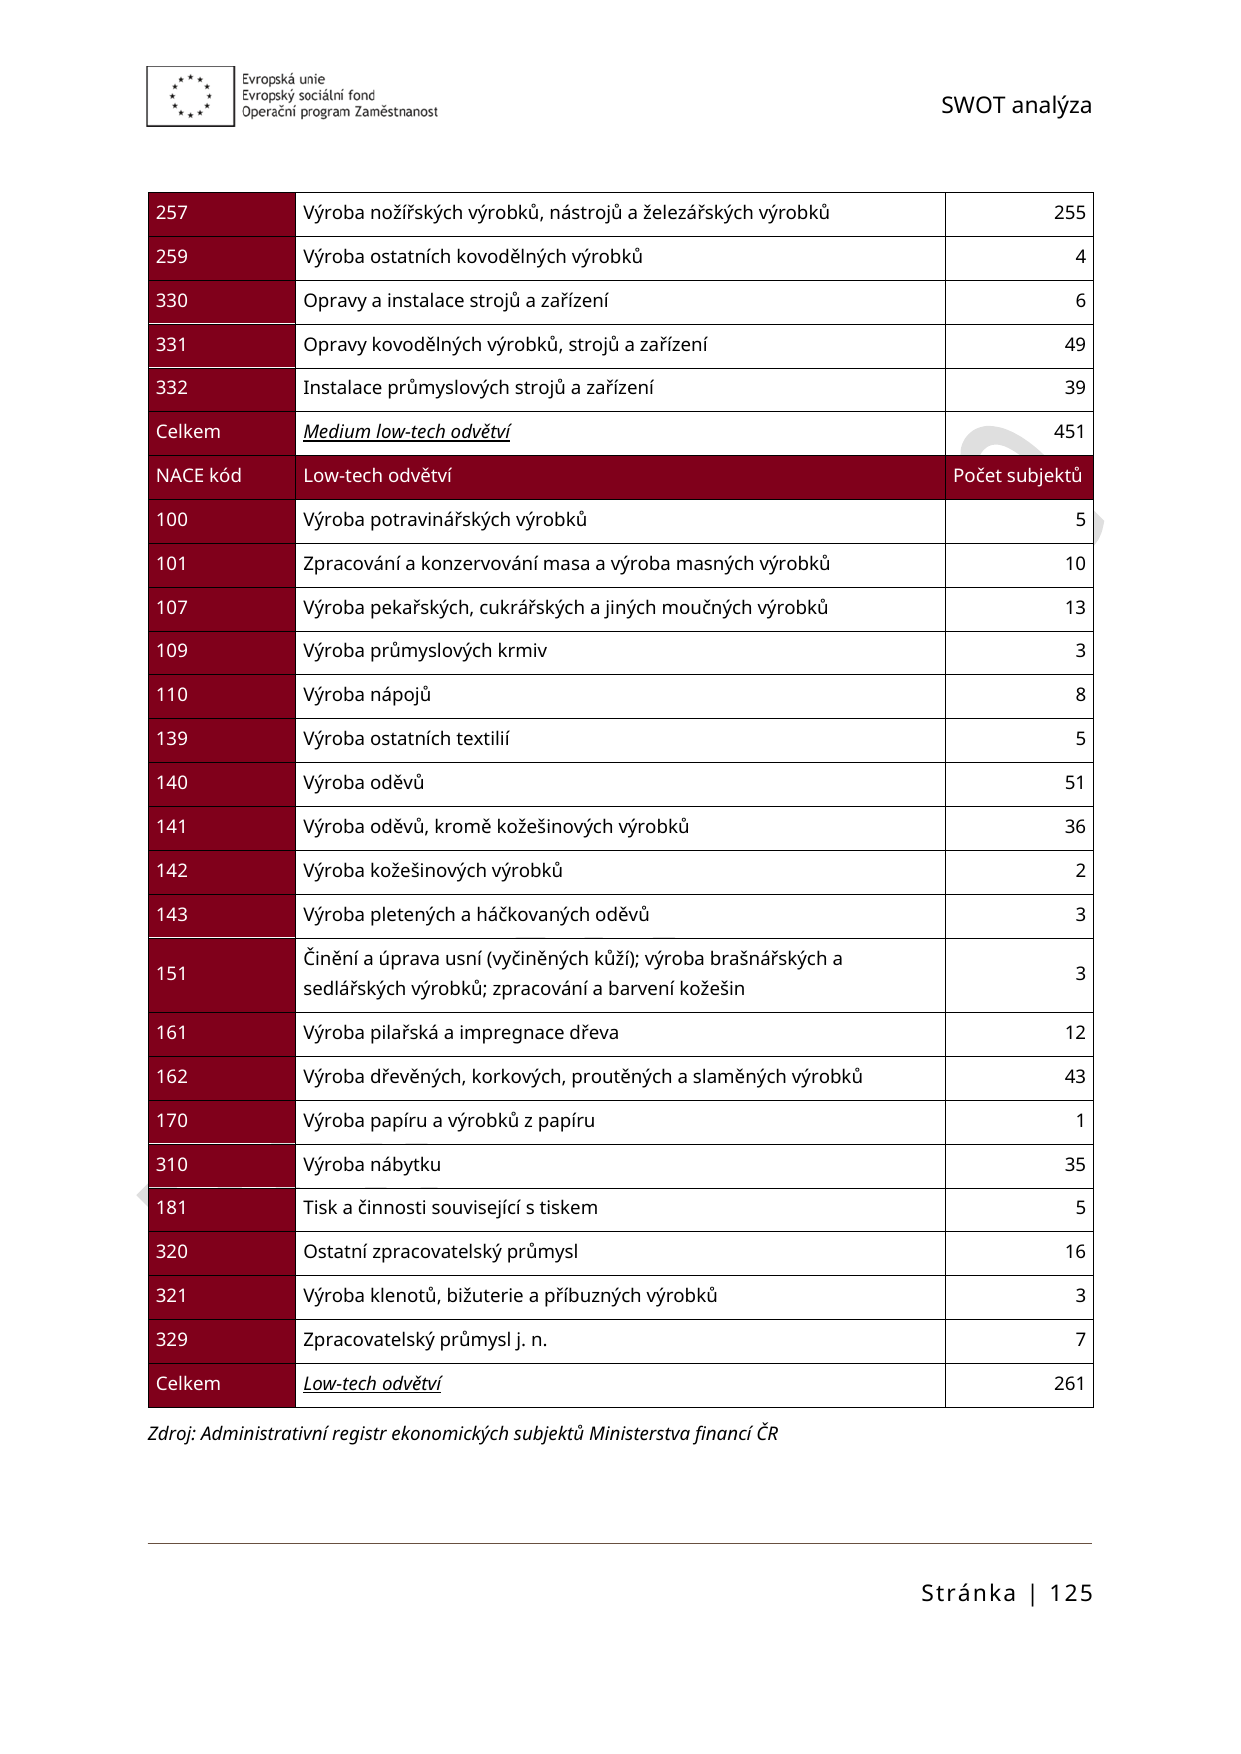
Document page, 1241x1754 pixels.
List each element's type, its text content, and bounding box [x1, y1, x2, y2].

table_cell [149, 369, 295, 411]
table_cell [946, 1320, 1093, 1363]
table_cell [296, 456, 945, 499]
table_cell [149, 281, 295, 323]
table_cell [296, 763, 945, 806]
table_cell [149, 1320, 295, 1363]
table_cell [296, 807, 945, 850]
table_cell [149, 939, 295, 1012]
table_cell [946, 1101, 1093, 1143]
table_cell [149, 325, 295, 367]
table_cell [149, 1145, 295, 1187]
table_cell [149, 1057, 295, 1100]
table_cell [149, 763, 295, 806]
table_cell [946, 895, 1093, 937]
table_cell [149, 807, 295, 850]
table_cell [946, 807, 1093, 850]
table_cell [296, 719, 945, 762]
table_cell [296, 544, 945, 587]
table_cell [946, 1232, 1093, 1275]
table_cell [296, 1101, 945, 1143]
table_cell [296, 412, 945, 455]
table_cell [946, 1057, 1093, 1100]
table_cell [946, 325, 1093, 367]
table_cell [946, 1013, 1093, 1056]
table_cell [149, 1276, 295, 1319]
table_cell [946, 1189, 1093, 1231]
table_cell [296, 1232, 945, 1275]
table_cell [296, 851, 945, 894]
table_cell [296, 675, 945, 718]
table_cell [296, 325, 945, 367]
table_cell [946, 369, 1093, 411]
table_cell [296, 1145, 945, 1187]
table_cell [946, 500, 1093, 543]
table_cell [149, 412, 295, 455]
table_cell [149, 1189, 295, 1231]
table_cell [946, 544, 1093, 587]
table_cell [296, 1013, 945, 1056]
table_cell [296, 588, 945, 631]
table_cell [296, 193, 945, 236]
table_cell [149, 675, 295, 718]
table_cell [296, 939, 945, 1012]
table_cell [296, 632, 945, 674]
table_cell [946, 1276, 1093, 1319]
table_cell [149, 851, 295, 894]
picture [146, 66, 438, 127]
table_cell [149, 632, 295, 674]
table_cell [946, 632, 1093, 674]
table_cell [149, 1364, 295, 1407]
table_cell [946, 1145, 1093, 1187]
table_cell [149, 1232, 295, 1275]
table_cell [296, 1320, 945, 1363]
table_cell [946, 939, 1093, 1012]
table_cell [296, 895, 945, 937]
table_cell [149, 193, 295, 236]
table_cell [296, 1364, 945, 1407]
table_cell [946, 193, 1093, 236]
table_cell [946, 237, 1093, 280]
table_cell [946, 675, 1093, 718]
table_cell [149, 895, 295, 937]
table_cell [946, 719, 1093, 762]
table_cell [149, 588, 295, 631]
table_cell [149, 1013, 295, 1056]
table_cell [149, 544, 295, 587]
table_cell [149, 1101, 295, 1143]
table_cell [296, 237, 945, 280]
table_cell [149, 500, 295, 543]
text Zdroj: Administrativní registr ekonomických subjektů Ministerstva financí ČR [148, 1420, 1092, 1446]
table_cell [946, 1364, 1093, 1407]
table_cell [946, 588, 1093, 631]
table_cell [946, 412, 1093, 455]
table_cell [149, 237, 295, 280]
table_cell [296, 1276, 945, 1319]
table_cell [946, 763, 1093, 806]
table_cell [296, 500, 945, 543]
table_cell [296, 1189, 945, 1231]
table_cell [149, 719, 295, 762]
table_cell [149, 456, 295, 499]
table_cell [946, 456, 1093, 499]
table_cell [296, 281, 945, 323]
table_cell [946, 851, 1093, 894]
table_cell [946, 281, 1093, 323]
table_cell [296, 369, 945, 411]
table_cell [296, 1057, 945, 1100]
